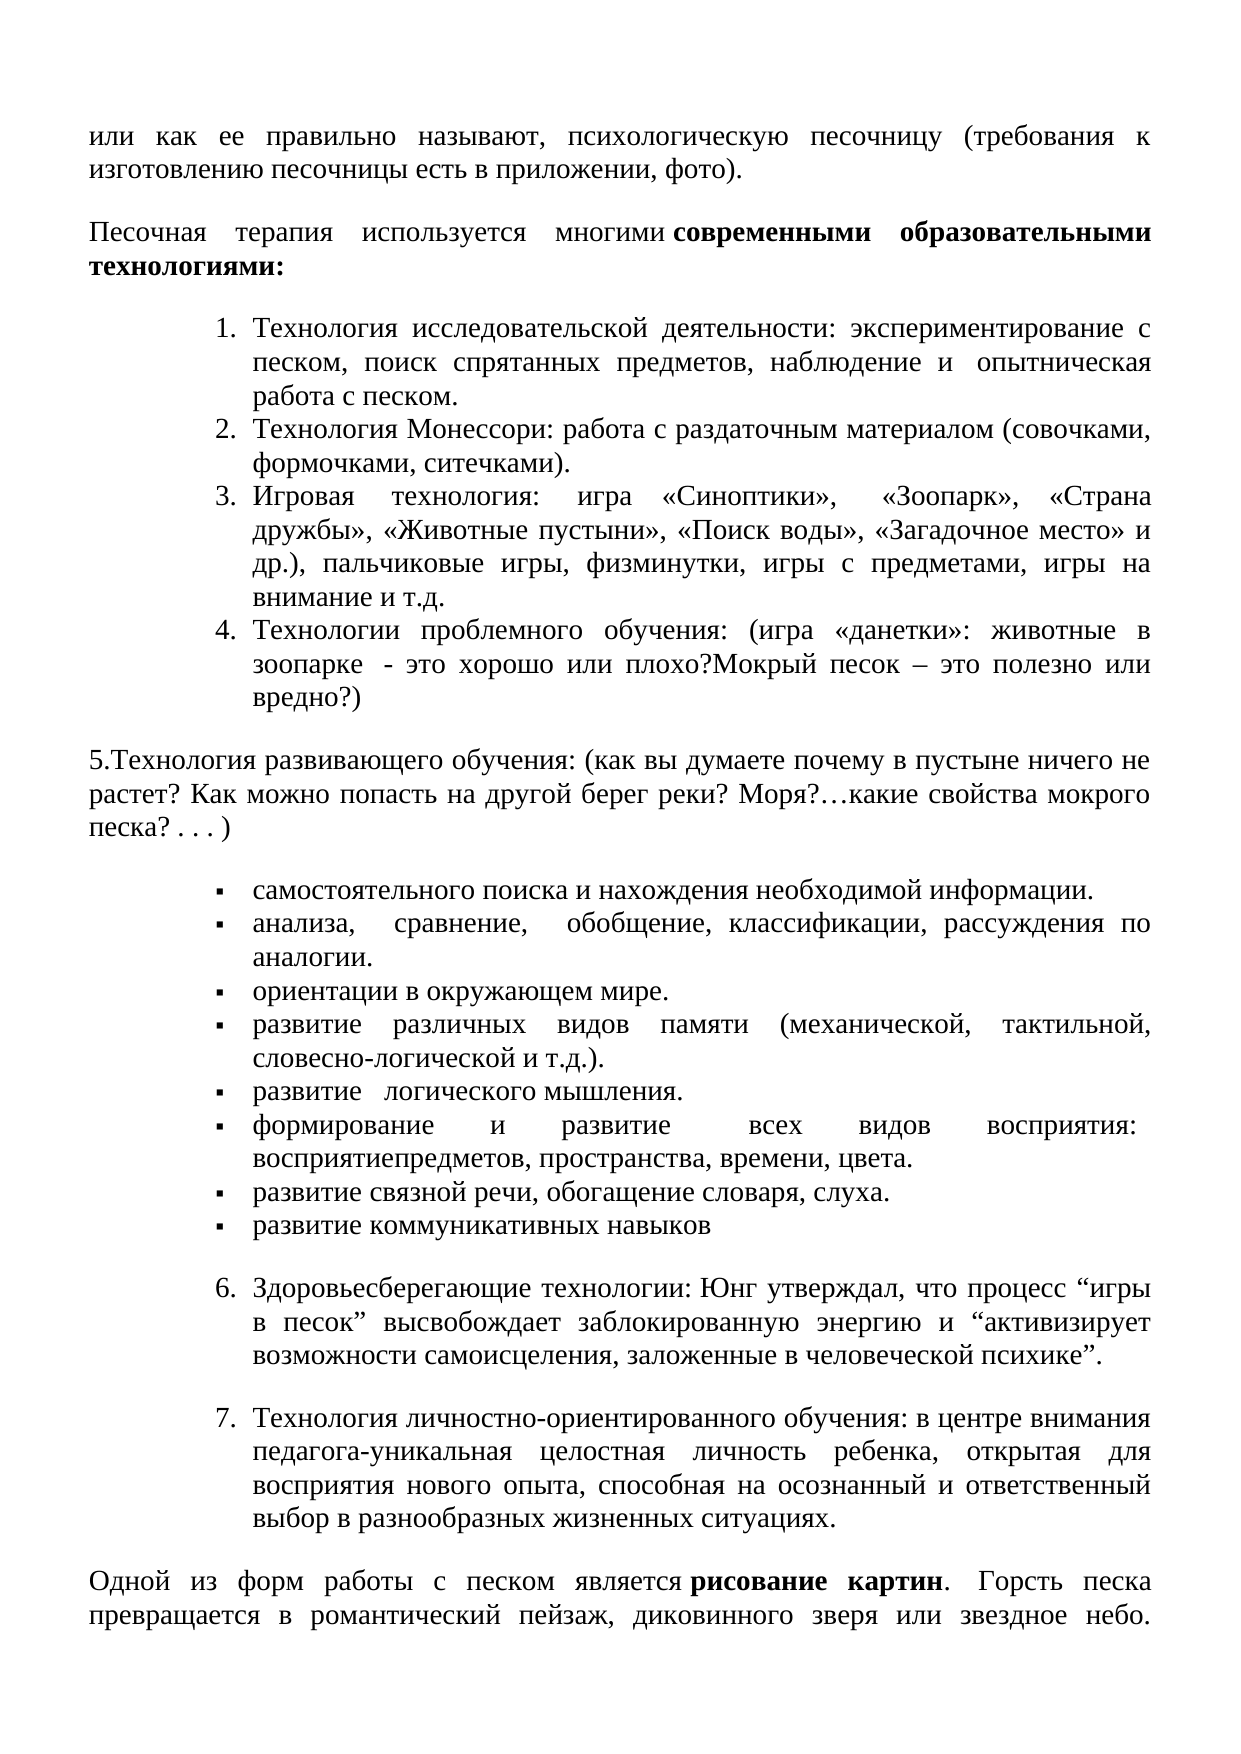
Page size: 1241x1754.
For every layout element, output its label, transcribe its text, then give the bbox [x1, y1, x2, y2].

list Технология Монессори: работа с раздаточным материалом (совочками, формочками, ситечками). [215, 411, 1152, 478]
text Песочная терапия используется многими современными образовательными технологиями: [88, 214, 1152, 281]
list Здоровьесберегающие технологии: Юнг утверждал, что процесс “игры в песок” высвобождает заблокированную энергию и “активизирует возможности самоисцеления, заложенные в человеческой психике”. [215, 1270, 1152, 1371]
list развитие связной речи, обогащение словаря, слуха. [215, 1174, 1152, 1207]
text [88, 1563, 1152, 1630]
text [88, 118, 1152, 185]
list Игровая технология: игра «Синоптики», «Зоопарк», «Страна дружбы», «Животные пустыни», «Поиск воды», «Загадочное место» и др.), пальчиковые игры, физминутки, игры с предметами, игры на внимание и т.д. [215, 478, 1152, 612]
list Технологии проблемного обучения: (игра «данетки»: животные в зоопарке - это хорошо или плохо?Мокрый песок – это полезно или вредно?) [215, 612, 1152, 713]
list развитие различных видов памяти (механической, тактильной, словесно-логической и т.д.). [215, 1006, 1152, 1073]
list Технология исследовательской деятельности: экспериментирование с песком, поиск спрятанных предметов, наблюдение и опытническая работа с песком. [215, 311, 1152, 411]
list развитие логического мышления. [215, 1073, 1152, 1107]
list Технология личностно-ориентированного обучения: в центре внимания педагога-уникальная целостная личность ребенка, открытая для восприятия нового опыта, способная на осознанный и ответственный выбор в разнообразных жизненных ситуациях. [215, 1400, 1152, 1534]
list самостоятельного поиска и нахождения необходимой информации. [215, 872, 1152, 906]
list формирование и развитие всех видов восприятия: восприятиепредметов, пространства, времени, цвета. [215, 1107, 1152, 1174]
text 5.Технология развивающего обучения: (как вы думаете почему в пустыне ничего не растет? Как можно попасть на другой берег реки? Моря?…какие свойства мокрого песка? . . . ) [88, 742, 1152, 843]
list развитие коммуникативных навыков [215, 1207, 1152, 1241]
list анализа, сравнение, обобщение, классификации, рассуждения по аналогии. [215, 906, 1152, 973]
list ориентации в окружающем мире. [215, 973, 1152, 1006]
